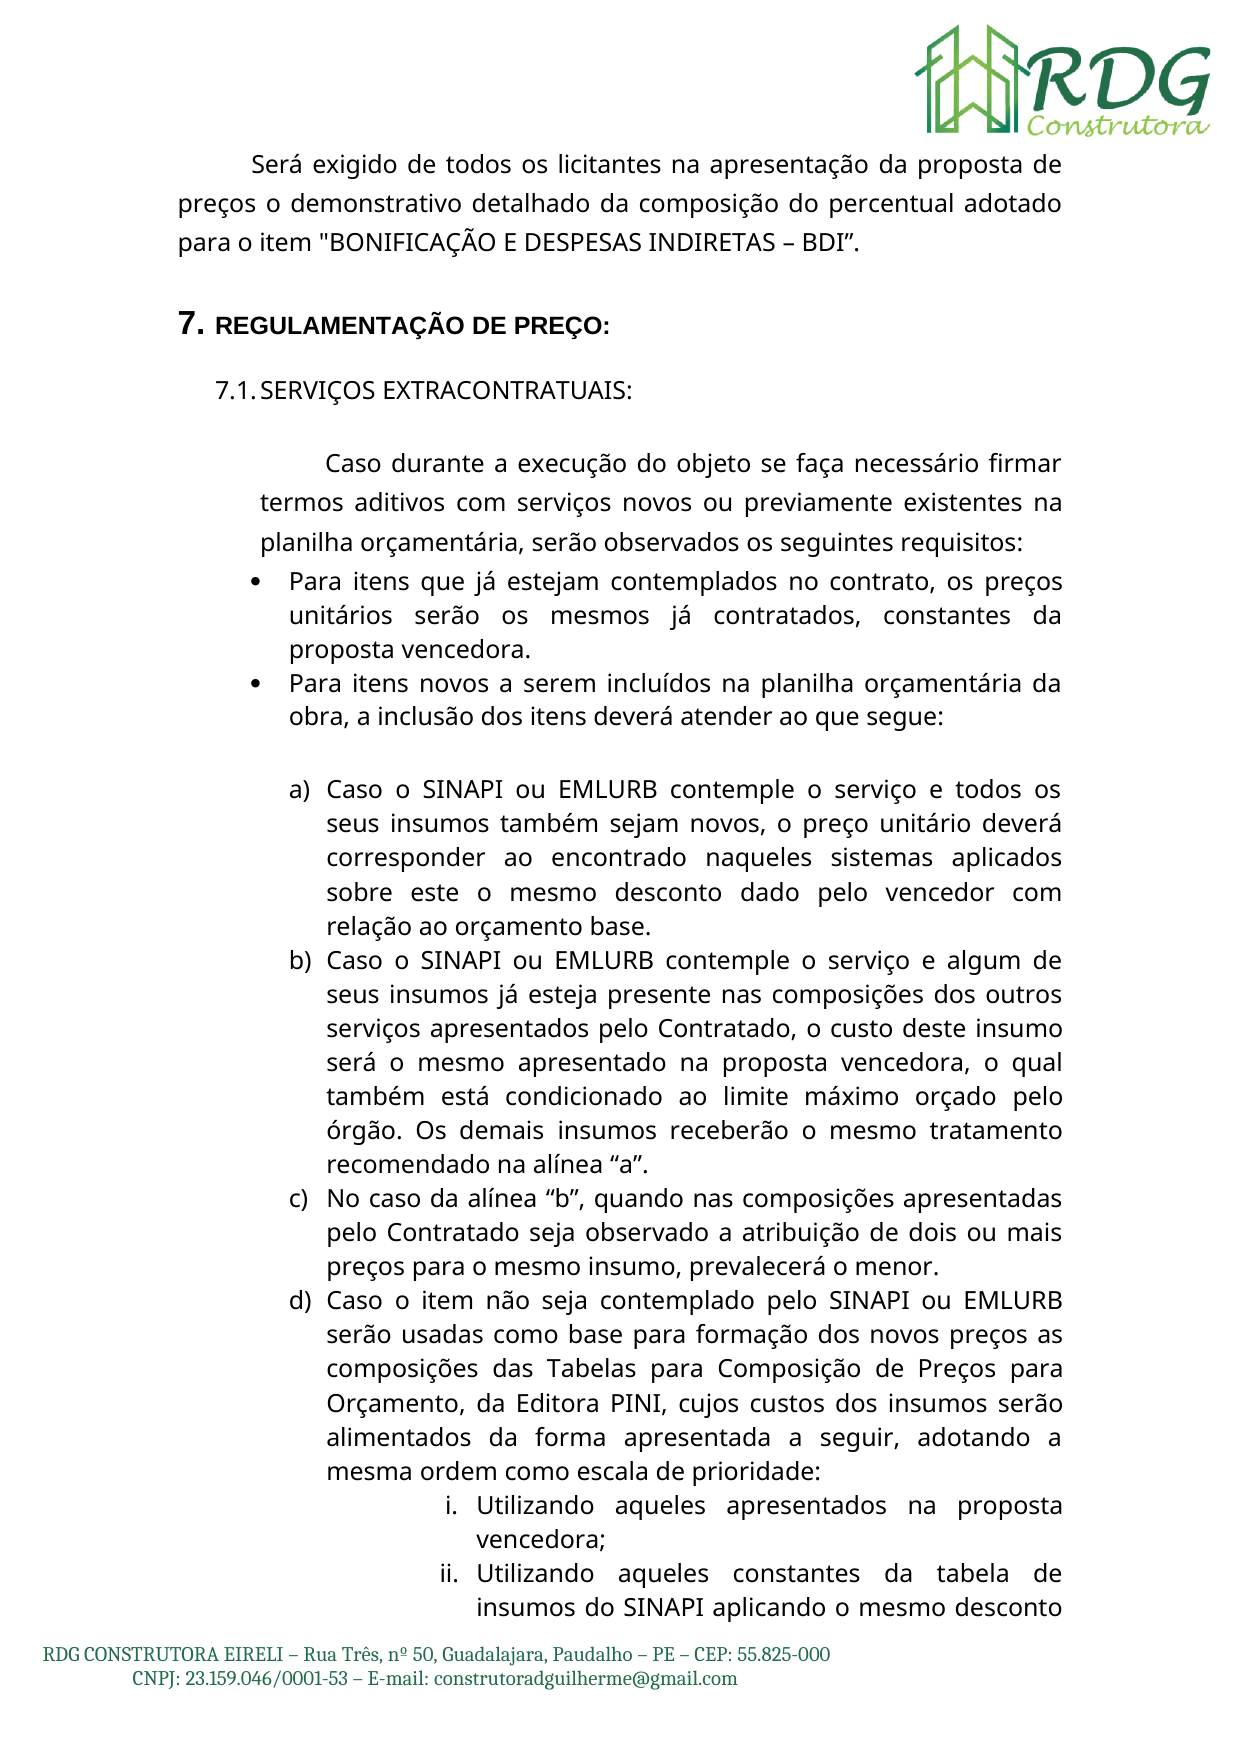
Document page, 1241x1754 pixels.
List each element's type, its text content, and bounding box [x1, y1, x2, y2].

list SERVIÇOS EXTRACONTRATUAIS: [215, 373, 1121, 407]
subtitle REGULAMENTAÇÃO DE PREÇO: [177, 303, 1121, 341]
text Será exigido de todos os licitantes na apresentação da proposta de preços o demonstrativo detalhado da composição do percentual adotado para o item "BONIFICAÇÃO E DESPESAS INDIRETAS – BDI”. [177, 146, 1063, 259]
list Utilizando aqueles apresentados na proposta vencedora; [445, 1487, 1063, 1556]
picture [913, 23, 1211, 137]
list Caso o item não seja contemplado pelo SINAPI ou EMLURB serão usadas como base para formação dos novos preços as composições das Tabelas para Composição de Preços para Orçamento, da Editora PINI, cujos custos dos insumos serão alimentados da forma apresentada a seguir, adotando a mesma ordem como escala de prioridade: [288, 1283, 1063, 1487]
list Para itens que já estejam contemplados no contrato, os preços unitários serão os mesmos já contratados, constantes da proposta vencedora. [251, 563, 1063, 666]
list Para itens novos a serem incluídos na planilha orçamentária da obra, a inclusão dos itens deverá atender ao que segue: [251, 666, 1063, 733]
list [439, 1556, 1063, 1624]
text Caso durante a execução do objeto se faça necessário firmar termos aditivos com serviços novos ou previamente existentes na planilha orçamentária, serão observados os seguintes requisitos: [260, 446, 1063, 558]
list Caso o SINAPI ou EMLURB contemple o serviço e todos os seus insumos também sejam novos, o preço unitário deverá corresponder ao encontrado naqueles sistemas aplicados sobre este o mesmo desconto dado pelo vencedor com relação ao orçamento base. [288, 772, 1063, 942]
list No caso da alínea “b”, quando nas composições apresentadas pelo Contratado seja observado a atribuição de dois ou mais preços para o mesmo insumo, prevalecerá o menor. [288, 1181, 1063, 1283]
list Caso o SINAPI ou EMLURB contemple o serviço e algum de seus insumos já esteja presente nas composições dos outros serviços apresentados pelo Contratado, o custo deste insumo será o mesmo apresentado na proposta vencedora, o qual também está condicionado ao limite máximo orçado pelo órgão. Os demais insumos receberão o mesmo tratamento recomendado na alínea “a”. [288, 942, 1063, 1181]
